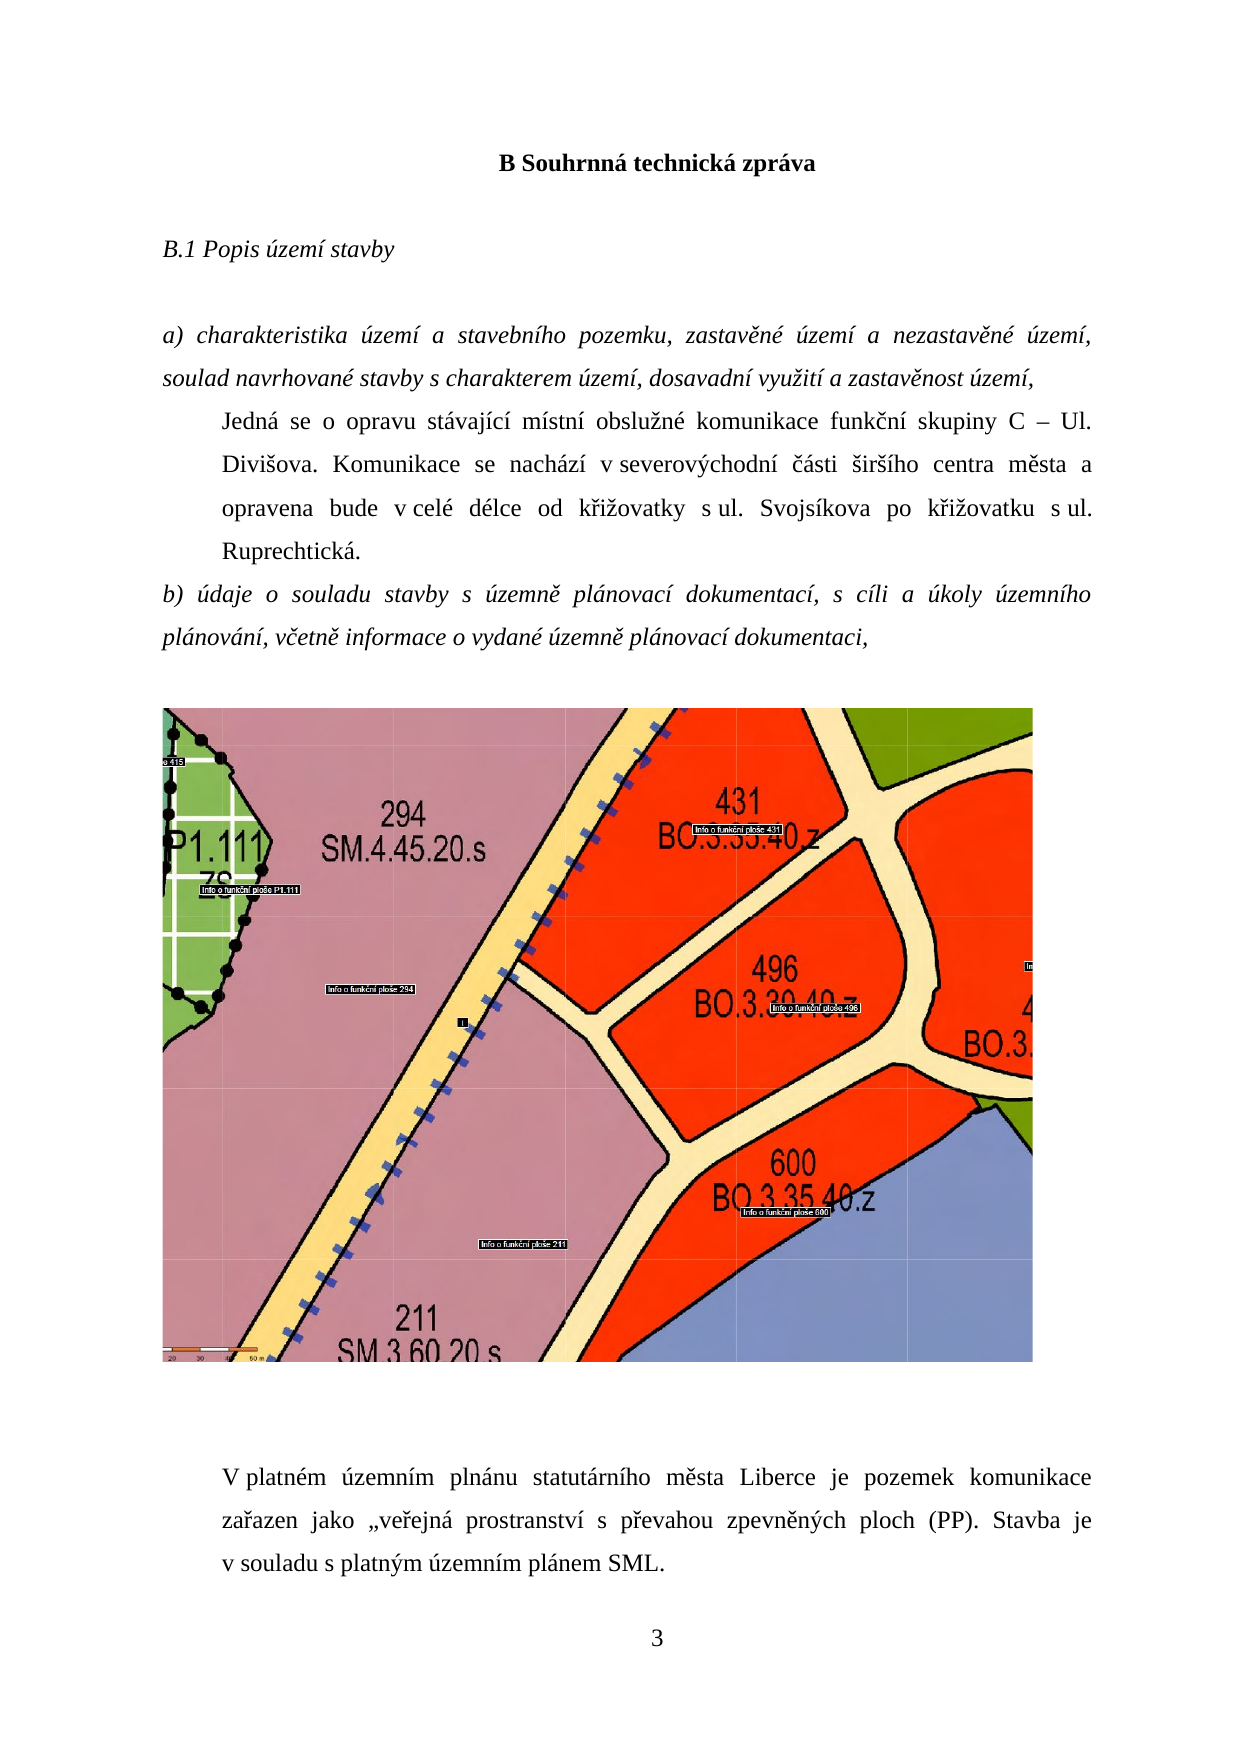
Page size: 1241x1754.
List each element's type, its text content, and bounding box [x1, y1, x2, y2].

text B.1 Popis území stavby [162, 234, 1093, 263]
text V platném územním plnánu statutárního města Liberce je pozemek komunikace zařazen jako „veřejná prostranství s převahou zpevněných ploch (PP). Stavba je v souladu s platným územním plánem SML. [222, 1462, 1093, 1577]
text b) údaje o souladu stavby s územně plánovací dokumentací, s cíli a úkoly územního plánování, včetně informace o vydané územně plánovací dokumentaci, [162, 579, 1093, 651]
picture [162, 708, 1033, 1362]
text B Souhrnná technická zpráva [222, 148, 1093, 176]
text Jedná se o opravu stávající místní obslužné komunikace funkční skupiny C – Ul. Divišova. Komunikace se nachází v severovýchodní části širšího centra města a opravena bude v celé délce od křižovatky s ul. Svojsíkova po křižovatku s ul. Ruprechtická. [222, 406, 1093, 564]
text a) charakteristika území a stavebního pozemku, zastavěné území a nezastavěné území, soulad navrhované stavby s charakterem území, dosavadní využití a zastavěnost území, [162, 320, 1093, 392]
